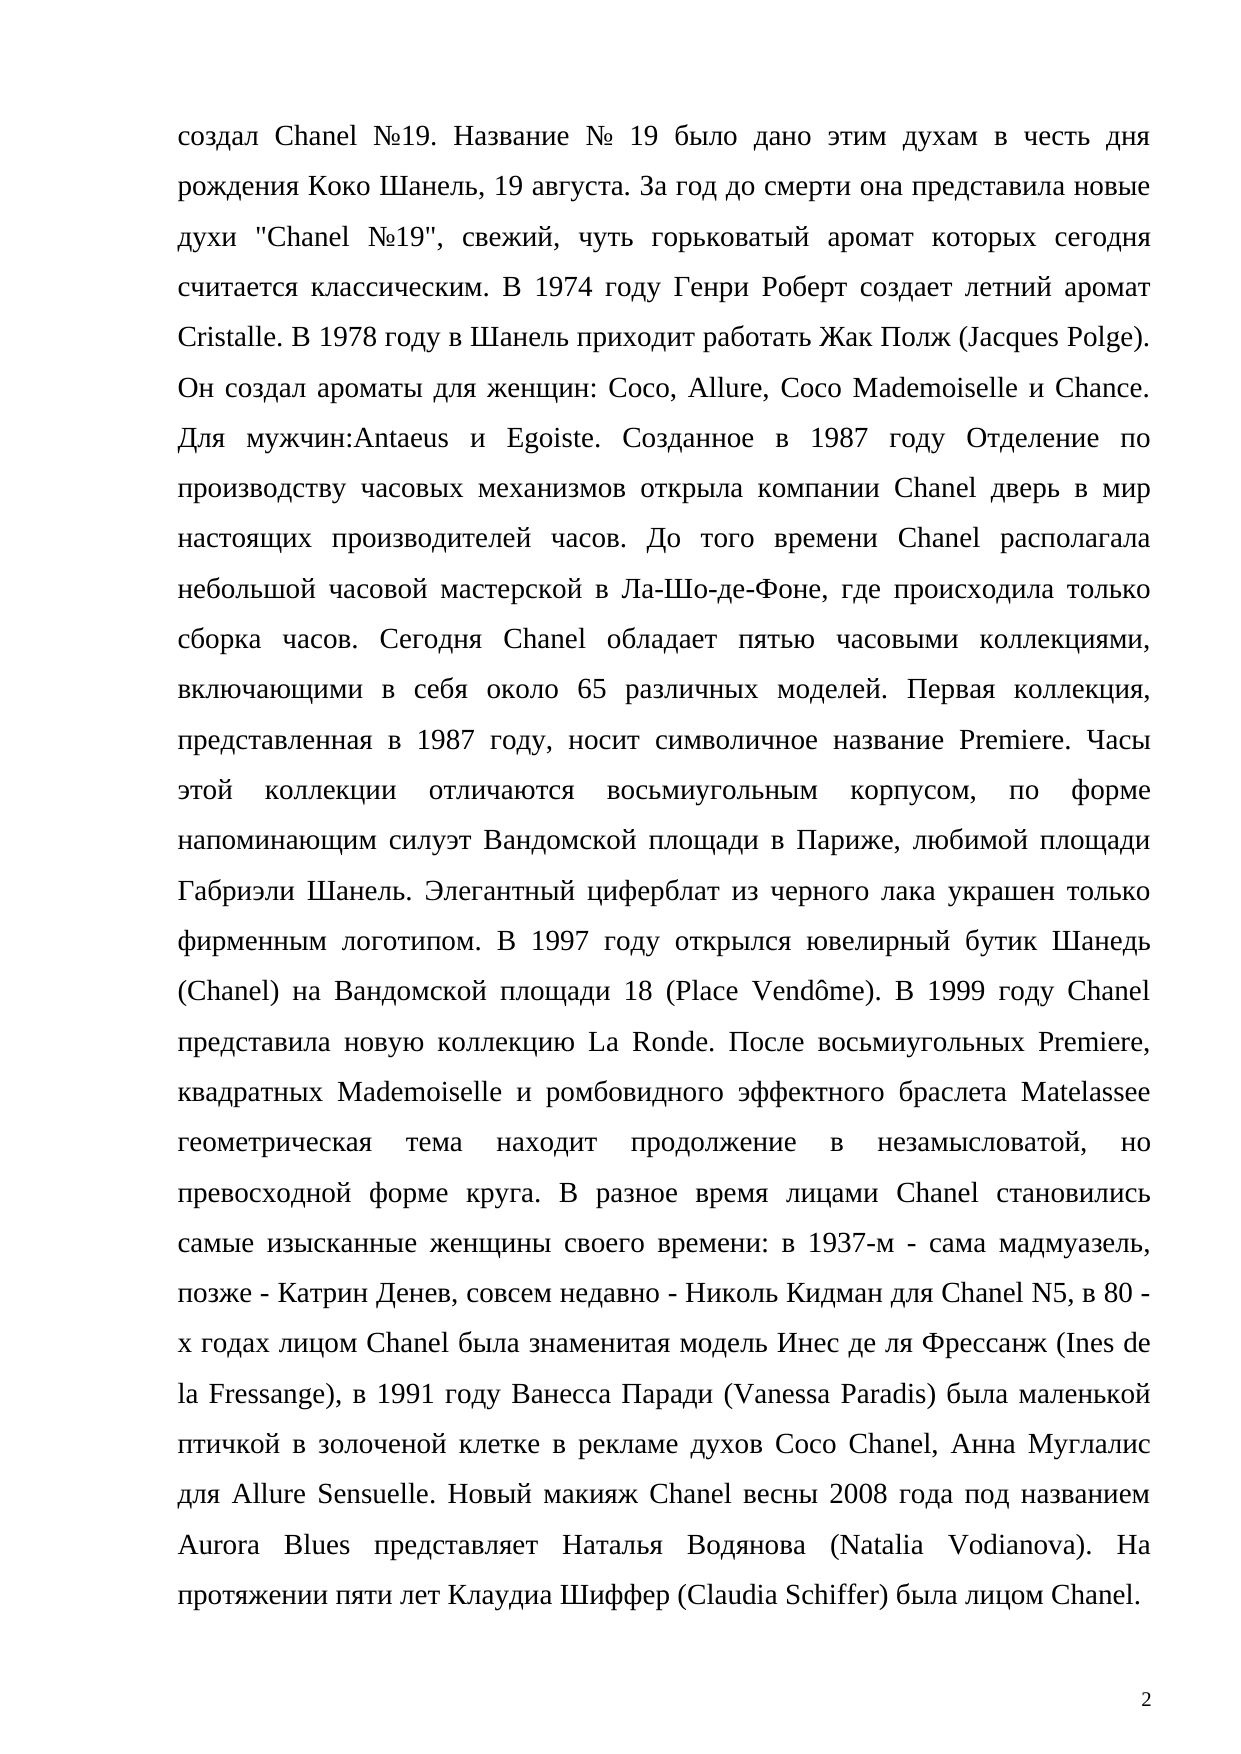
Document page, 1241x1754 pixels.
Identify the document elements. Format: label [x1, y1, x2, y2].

text [177, 118, 1152, 1611]
